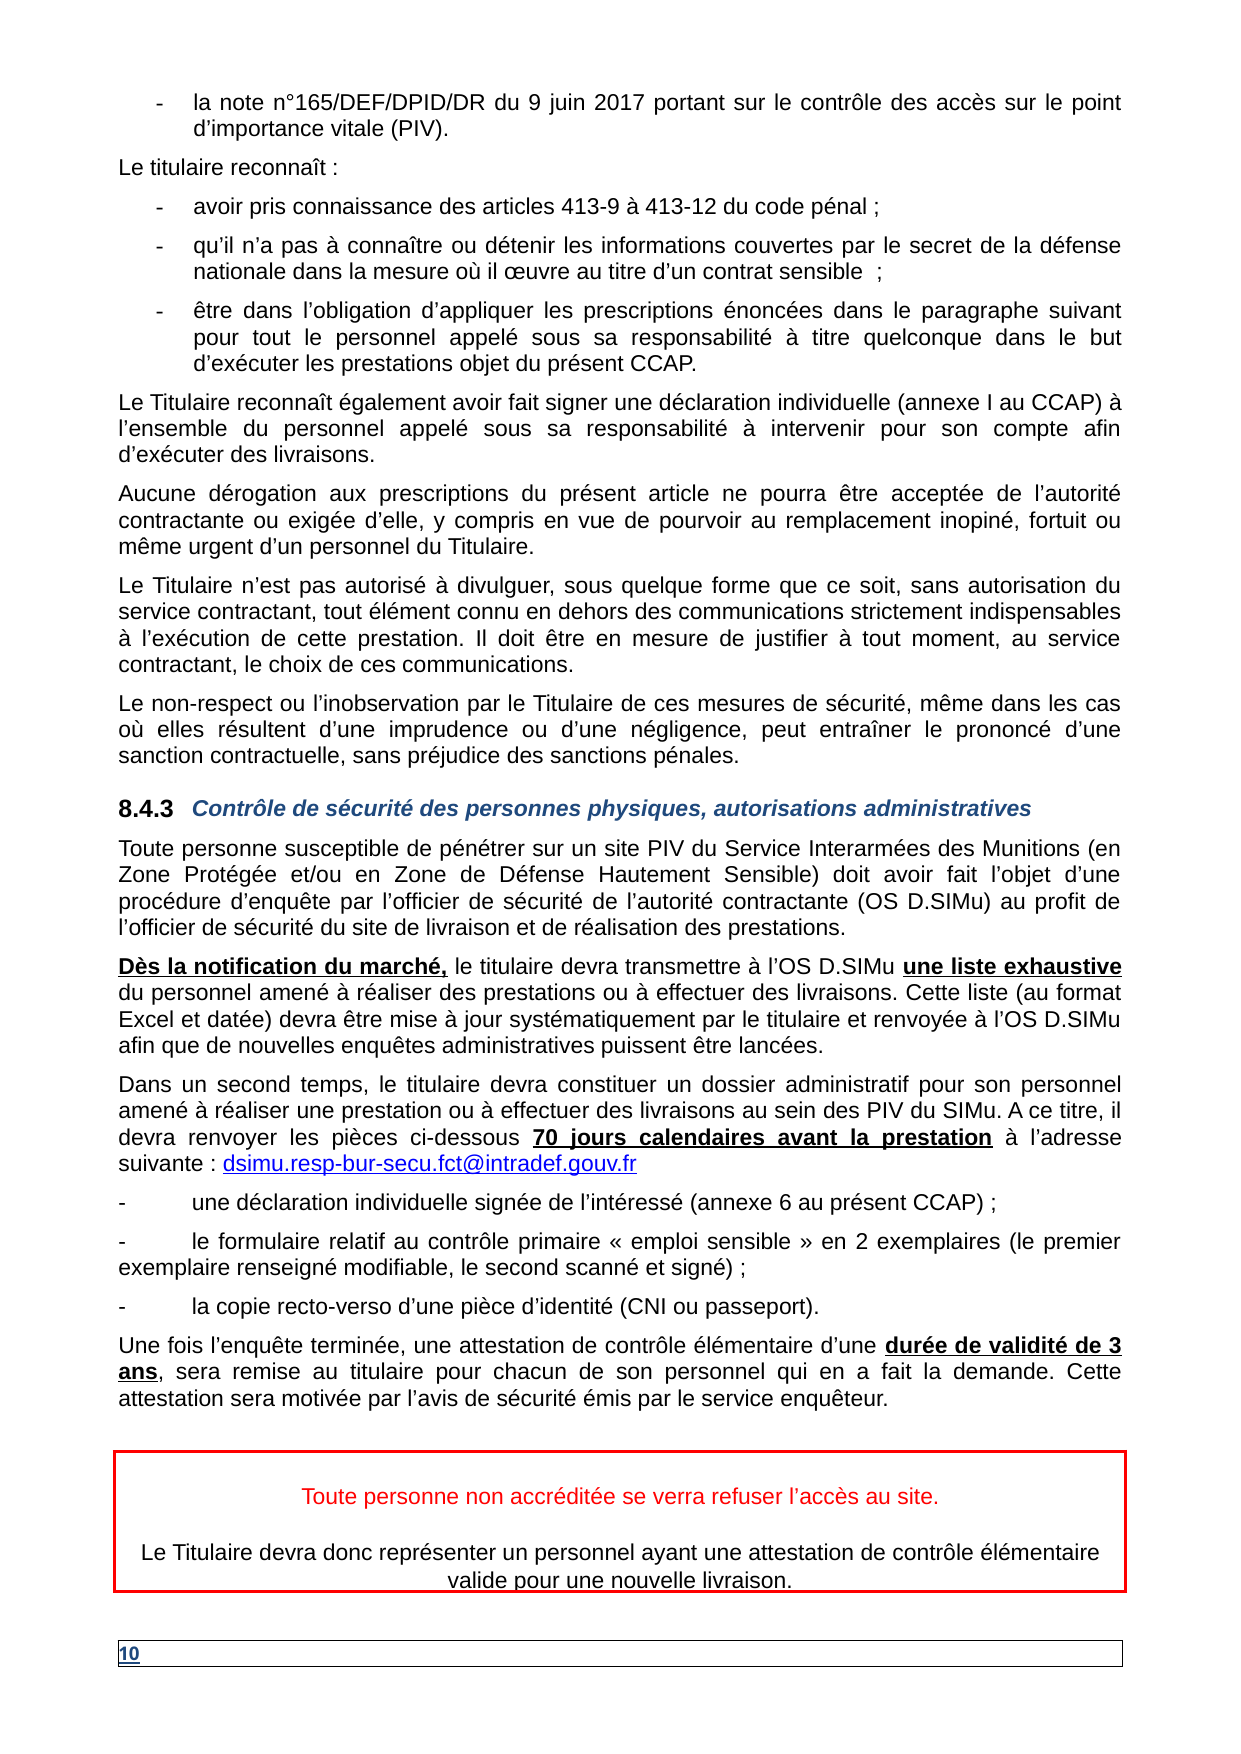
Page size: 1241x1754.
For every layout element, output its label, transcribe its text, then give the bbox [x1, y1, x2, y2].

text Toute personne non accréditée se verra refuser l’accès au site. [116, 1478, 1124, 1509]
text Le Titulaire devra donc représenter un personnel ayant une attestation de contrôle élémentaire valide pour une nouvelle livraison. [116, 1533, 1124, 1590]
text Le titulaire reconnaît : [118, 154, 1122, 180]
text Aucune dérogation aux prescriptions du présent article ne pourra être acceptée de l’autorité contractante ou exigée d’elle, y compris en vue de pourvoir au remplacement inopiné, fortuit ou même urgent d’un personnel du Titulaire. [118, 480, 1122, 559]
text Le Titulaire reconnaît également avoir fait signer une déclaration individuelle (annexe I au CCAP) à l’ensemble du personnel appelé sous sa responsabilité à intervenir pour son compte afin d’exécuter des livraisons. [118, 389, 1122, 468]
subtitle Contrôle de sécurité des personnes physiques, autorisations administratives [118, 794, 1122, 823]
text Le non-respect ou l’inobservation par le Titulaire de ces mesures de sécurité, même dans les cas où elles résultent d’une imprudence ou d’une négligence, peut entraîner le prononcé d’une sanction contractuelle, sans préjudice des sanctions pénales. [118, 690, 1122, 769]
text - la copie recto-verso d’une pièce d’identité (CNI ou passeport). [118, 1293, 1122, 1319]
list avoir pris connaissance des articles 413-9 à 413-12 du code pénal ; [156, 193, 1122, 219]
list qu’il n’a pas à connaître ou détenir les informations couvertes par le secret de la défense nationale dans la mesure où il œuvre au titre d’un contrat sensible ; [156, 232, 1122, 284]
list être dans l’obligation d’appliquer les prescriptions énoncées dans le paragraphe suivant pour tout le personnel appelé sous sa responsabilité à titre quelconque dans le but d’exécuter les prestations objet du présent CCAP. [156, 297, 1122, 376]
text Dans un second temps, le titulaire devra constituer un dossier administratif pour son personnel amené à réaliser une prestation ou à effectuer des livraisons au sein des PIV du SIMu. A ce titre, il devra renvoyer les pièces ci-dessous 70 jours calendaires avant la prestation à l’adresse suivante : dsimu.resp-bur-secu.fct@intradef.gouv.fr [118, 1071, 1122, 1176]
text - une déclaration individuelle signée de l’intéressé (annexe 6 au présent CCAP) ; [118, 1189, 1122, 1215]
text Une fois l’enquête terminée, une attestation de contrôle élémentaire d’une durée de validité de 3 ans, sera remise au titulaire pour chacun de son personnel qui en a fait la demande. Cette attestation sera motivée par l’avis de sécurité émis par le service enquêteur. [118, 1332, 1122, 1411]
text - le formulaire relatif au contrôle primaire « emploi sensible » en 2 exemplaires (le premier exemplaire renseigné modifiable, le second scanné et signé) ; [118, 1228, 1122, 1280]
list la note n°165/DEF/DPID/DR du 9 juin 2017 portant sur le contrôle des accès sur le point d’importance vitale (PIV). [156, 89, 1122, 141]
text Dès la notification du marché, le titulaire devra transmettre à l’OS D.SIMu une liste exhaustive du personnel amené à réaliser des prestations ou à effectuer des livraisons. Cette liste (au format Excel et datée) devra être mise à jour systématiquement par le titulaire et renvoyée à l’OS D.SIMu afin que de nouvelles enquêtes administratives puissent être lancées. [118, 953, 1122, 1058]
text Toute personne susceptible de pénétrer sur un site PIV du Service Interarmées des Munitions (en Zone Protégée et/ou en Zone de Défense Hautement Sensible) doit avoir fait l’objet d’une procédure d’enquête par l’officier de sécurité de l’autorité contractante (OS D.SIMu) au profit de l’officier de sécurité du site de livraison et de réalisation des prestations. [118, 835, 1122, 941]
text Le Titulaire n’est pas autorisé à divulguer, sous quelque forme que ce soit, sans autorisation du service contractant, tout élément connu en dehors des communications strictement indispensables à l’exécution de cette prestation. Il doit être en mesure de justifier à tout moment, au service contractant, le choix de ces communications. [118, 572, 1122, 677]
